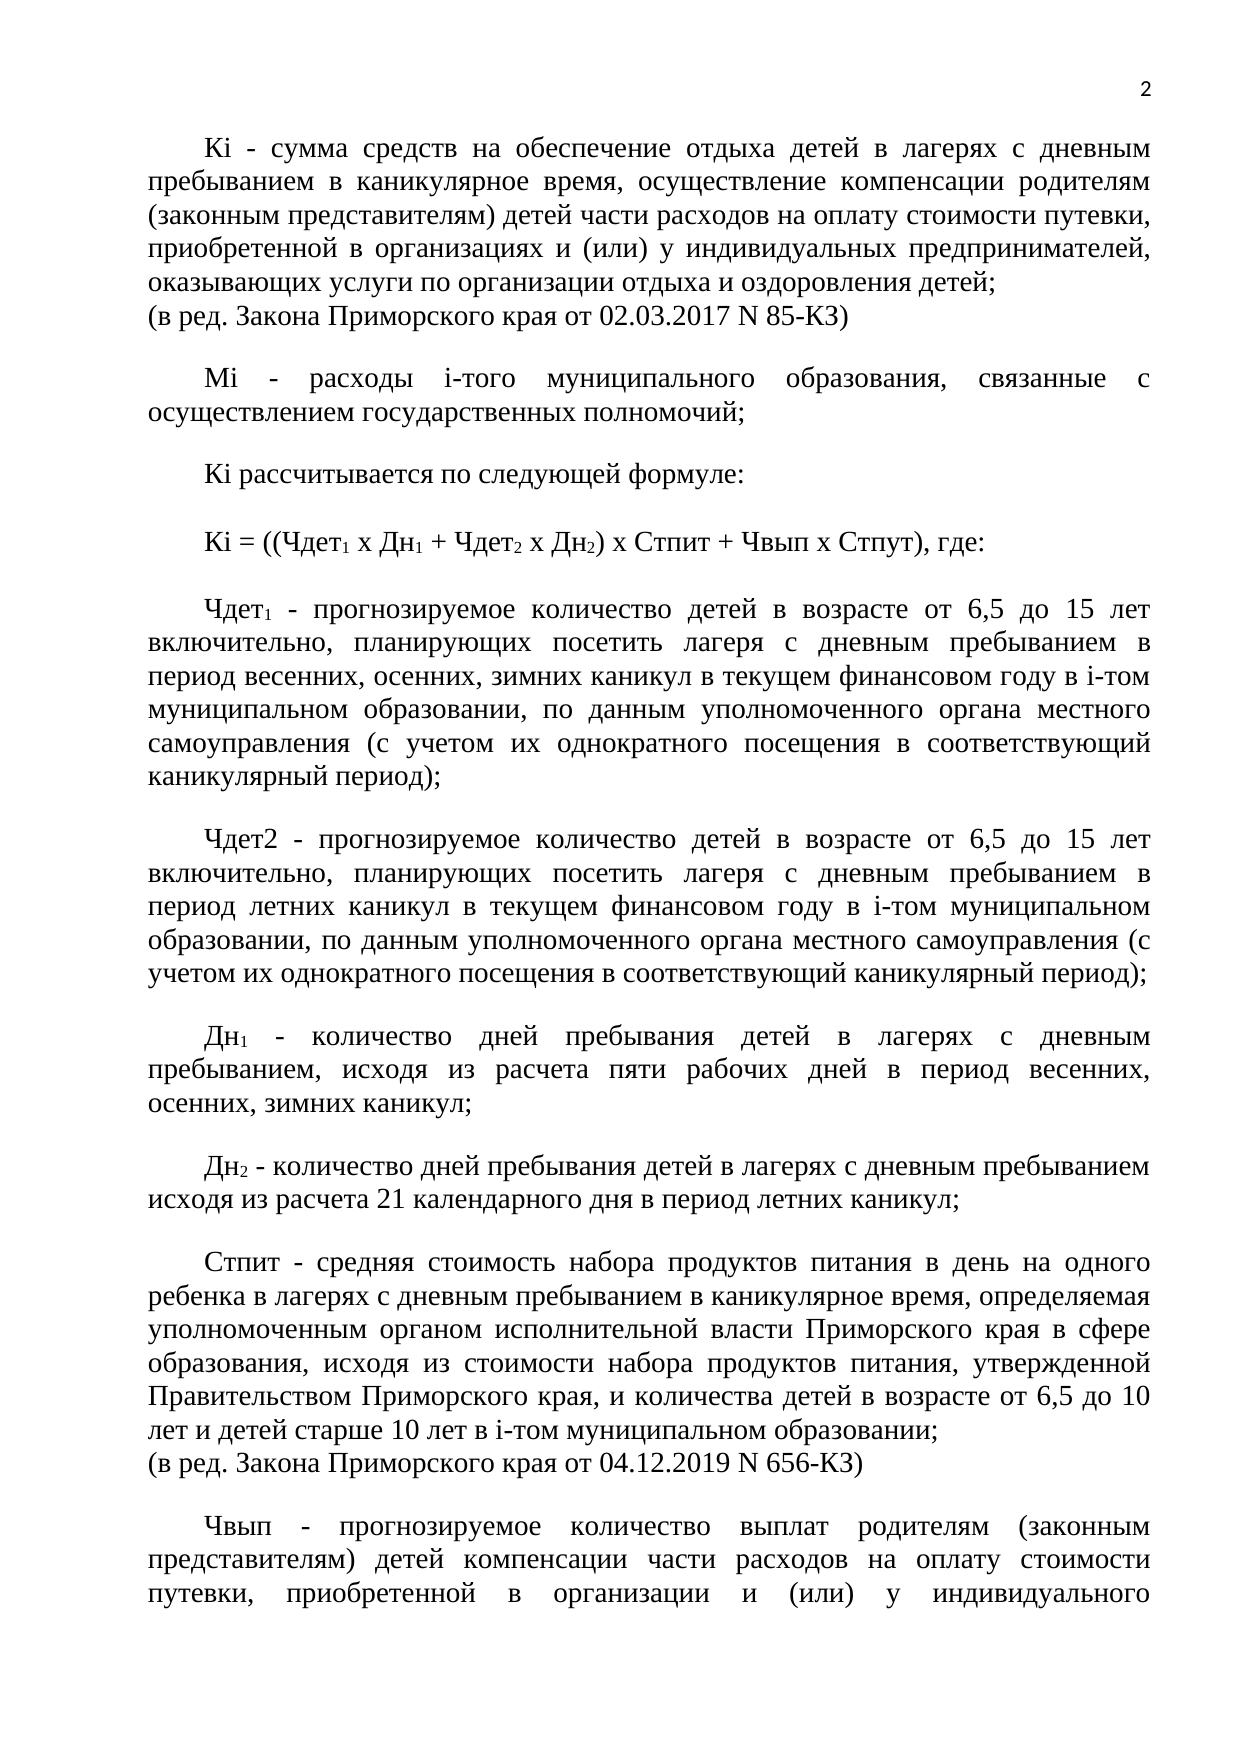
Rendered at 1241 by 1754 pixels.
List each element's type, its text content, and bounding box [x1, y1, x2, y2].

text Чдет2 - прогнозируемое количество детей в возрасте от 6,5 до 15 лет включительно, планирующих посетить лагеря с дневным пребыванием в период летних каникул в текущем финансовом году в i-том муниципальном образовании, по данным уполномоченного органа местного самоуправления (с учетом их однократного посещения в соответствующий каникулярный период); [148, 821, 1152, 989]
text (в ред. Закона Приморского края от 04.12.2019 N 656-КЗ) [148, 1445, 1152, 1479]
text Кi рассчитывается по следующей формуле: [148, 457, 1152, 490]
text (в ред. Закона Приморского края от 02.03.2017 N 85-КЗ) [148, 298, 1152, 331]
text Стпит - средняя стоимость набора продуктов питания в день на одного ребенка в лагерях с дневным пребыванием в каникулярное время, определяемая уполномоченным органом исполнительной власти Приморского края в сфере образования, исходя из стоимости набора продуктов питания, утвержденной Правительством Приморского края, и количества детей в возрасте от 6,5 до 10 лет и детей старше 10 лет в i-том муниципальном образовании; [148, 1244, 1152, 1445]
text Мi - расходы i-того муниципального образования, связанные с осуществлением государственных полномочий; [148, 360, 1152, 427]
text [148, 1508, 1152, 1609]
text Дн2 - количество дней пребывания детей в лагерях с дневным пребыванием исходя из расчета 21 календарного дня в период летних каникул; [148, 1148, 1152, 1215]
text Дн1 - количество дней пребывания детей в лагерях с дневным пребыванием, исходя из расчета пяти рабочих дней в период весенних, осенних, зимних каникул; [148, 1018, 1152, 1119]
text Кi - сумма средств на обеспечение отдыха детей в лагерях с дневным пребыванием в каникулярное время, осуществление компенсации родителям (законным представителям) детей части расходов на оплату стоимости путевки, приобретенной в организациях и (или) у индивидуальных предпринимателей, оказывающих услуги по организации отдыха и оздоровления детей; [148, 130, 1152, 298]
text Кi = ((Чдет1 x Дн1 + Чдет2 x Дн2) x Стпит + Чвып x Стпут), где: [148, 524, 1152, 557]
text Чдет1 - прогнозируемое количество детей в возрасте от 6,5 до 15 лет включительно, планирующих посетить лагеря с дневным пребыванием в период весенних, осенних, зимних каникул в текущем финансовом году в i-том муниципальном образовании, по данным уполномоченного органа местного самоуправления (с учетом их однократного посещения в соответствующий каникулярный период); [148, 591, 1152, 792]
